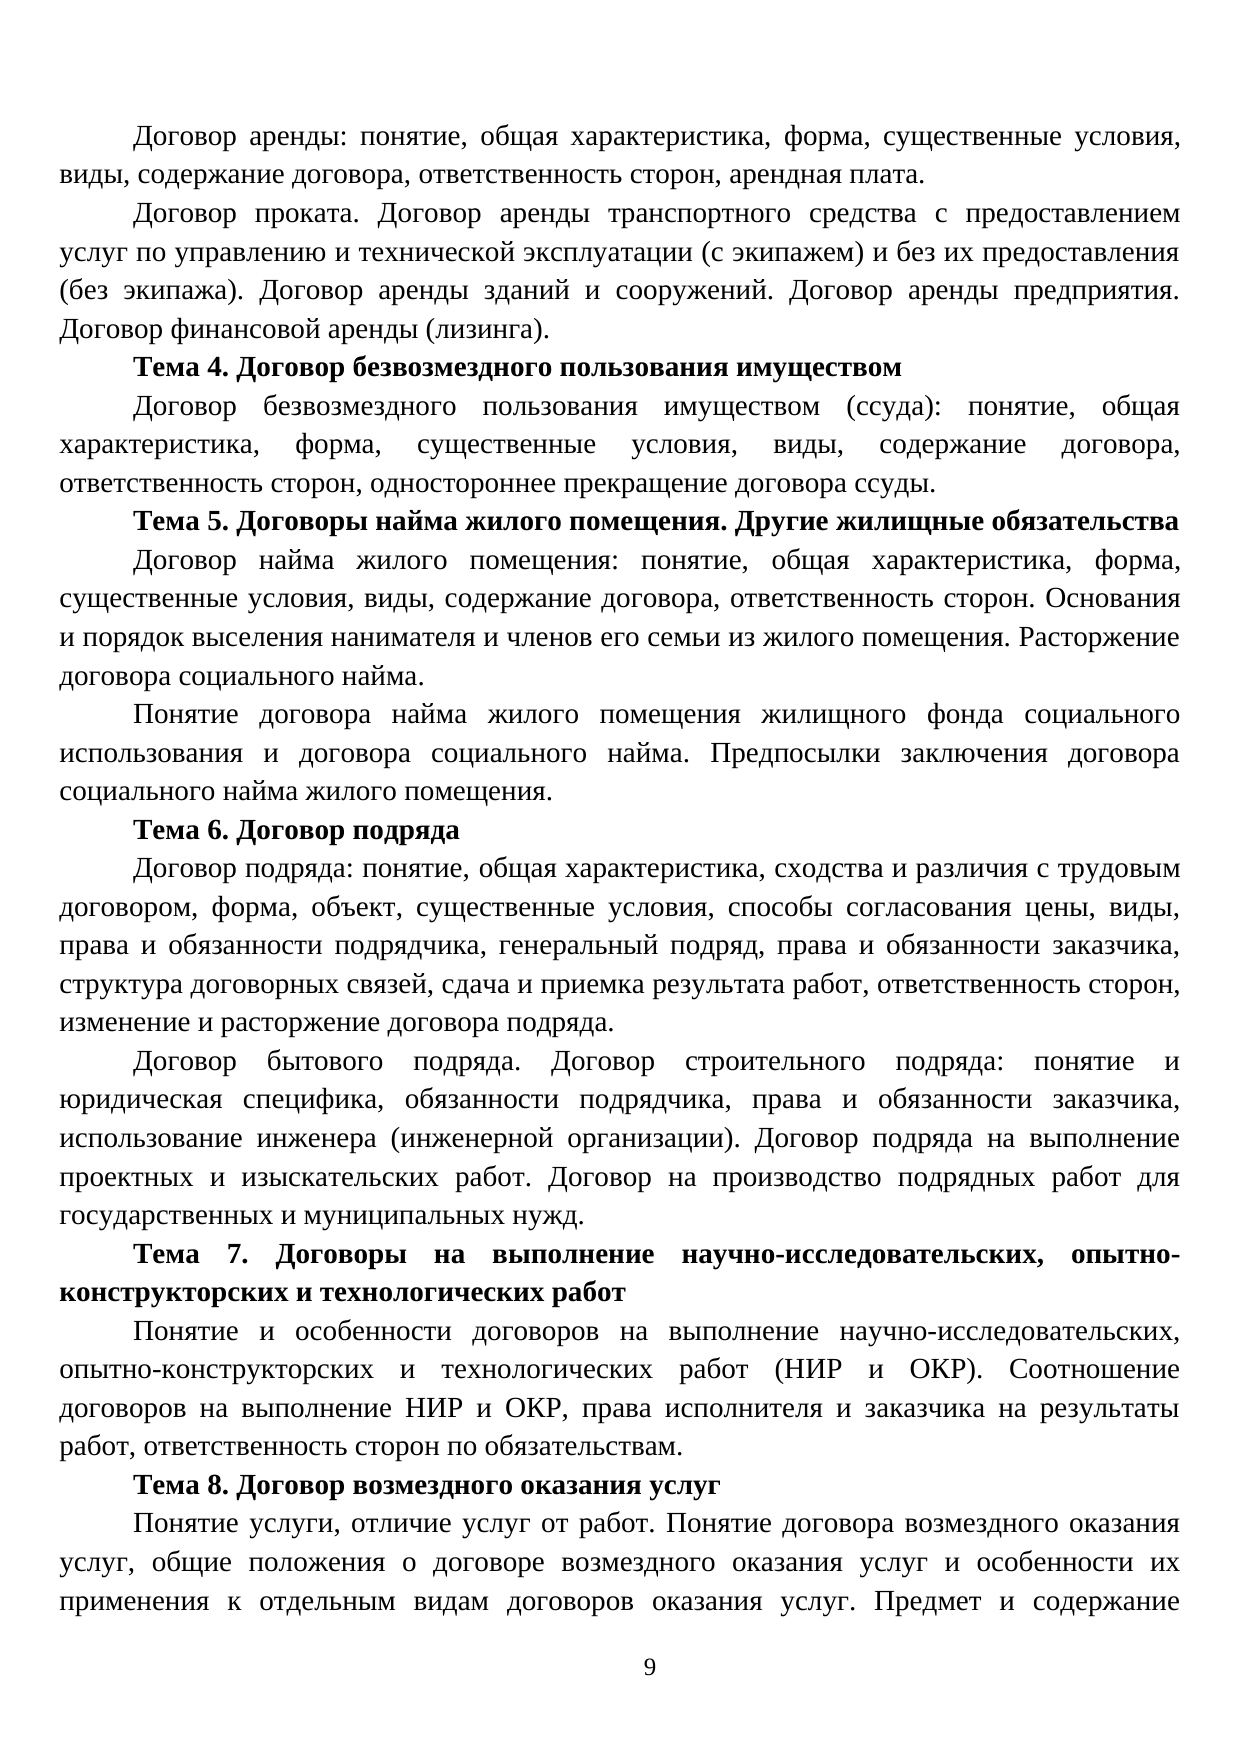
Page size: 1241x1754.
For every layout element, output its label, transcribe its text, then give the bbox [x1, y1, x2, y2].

text Договор аренды: понятие, общая характеристика, форма, существенные условия, виды, содержание договора, ответственность сторон, арендная плата. [59, 118, 1181, 190]
text Договор найма жилого помещения: понятие, общая характеристика, форма, существенные условия, виды, содержание договора, ответственность сторон. Основания и порядок выселения нанимателя и членов его семьи из жилого помещения. Расторжение договора социального найма. [59, 542, 1181, 691]
text Тема 6. Договор подряда [59, 812, 1181, 845]
text Понятие договора найма жилого помещения жилищного фонда социального использования и договора социального найма. Предпосылки заключения договора социального найма жилого помещения. [59, 696, 1181, 807]
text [59, 1506, 1181, 1616]
text Понятие и особенности договоров на выполнение научно-исследовательских, опытно-конструкторских и технологических работ (НИР и ОКР). Соотношение договоров на выполнение НИР и ОКР, права исполнителя и заказчика на результаты работ, ответственность сторон по обязательствам. [59, 1313, 1181, 1462]
text Договор проката. Договор аренды транспортного средства с предоставлением услуг по управлению и технической эксплуатации (с экипажем) и без их предоставления (без экипажа). Договор аренды зданий и сооружений. Договор аренды предприятия. Договор финансовой аренды (лизинга). [59, 195, 1181, 344]
text Тема 7. Договоры на выполнение научно-исследовательских, опытно-конструкторских и технологических работ [59, 1236, 1181, 1308]
text Договор подряда: понятие, общая характеристика, сходства и различия с трудовым договором, форма, объект, существенные условия, способы согласования цены, виды, права и обязанности подрядчика, генеральный подряд, права и обязанности заказчика, структура договорных связей, сдача и приемка результата работ, ответственность сторон, изменение и расторжение договора подряда. [59, 850, 1181, 1038]
text Тема 8. Договор возмездного оказания услуг [59, 1467, 1181, 1501]
text Тема 5. Договоры найма жилого помещения. Другие жилищные обязательства [59, 503, 1181, 537]
text Договор бытового подряда. Договор строительного подряда: понятие и юридическая специфика, обязанности подрядчика, права и обязанности заказчика, использование инженера (инженерной организации). Договор подряда на выполнение проектных и изыскательских работ. Договор на производство подрядных работ для государственных и муниципальных нужд. [59, 1043, 1181, 1231]
text Тема 4. Договор безвозмездного пользования имуществом [59, 349, 1181, 383]
text Договор безвозмездного пользования имуществом (ссуда): понятие, общая характеристика, форма, существенные условия, виды, содержание договора, ответственность сторон, одностороннее прекращение договора ссуды. [59, 388, 1181, 498]
